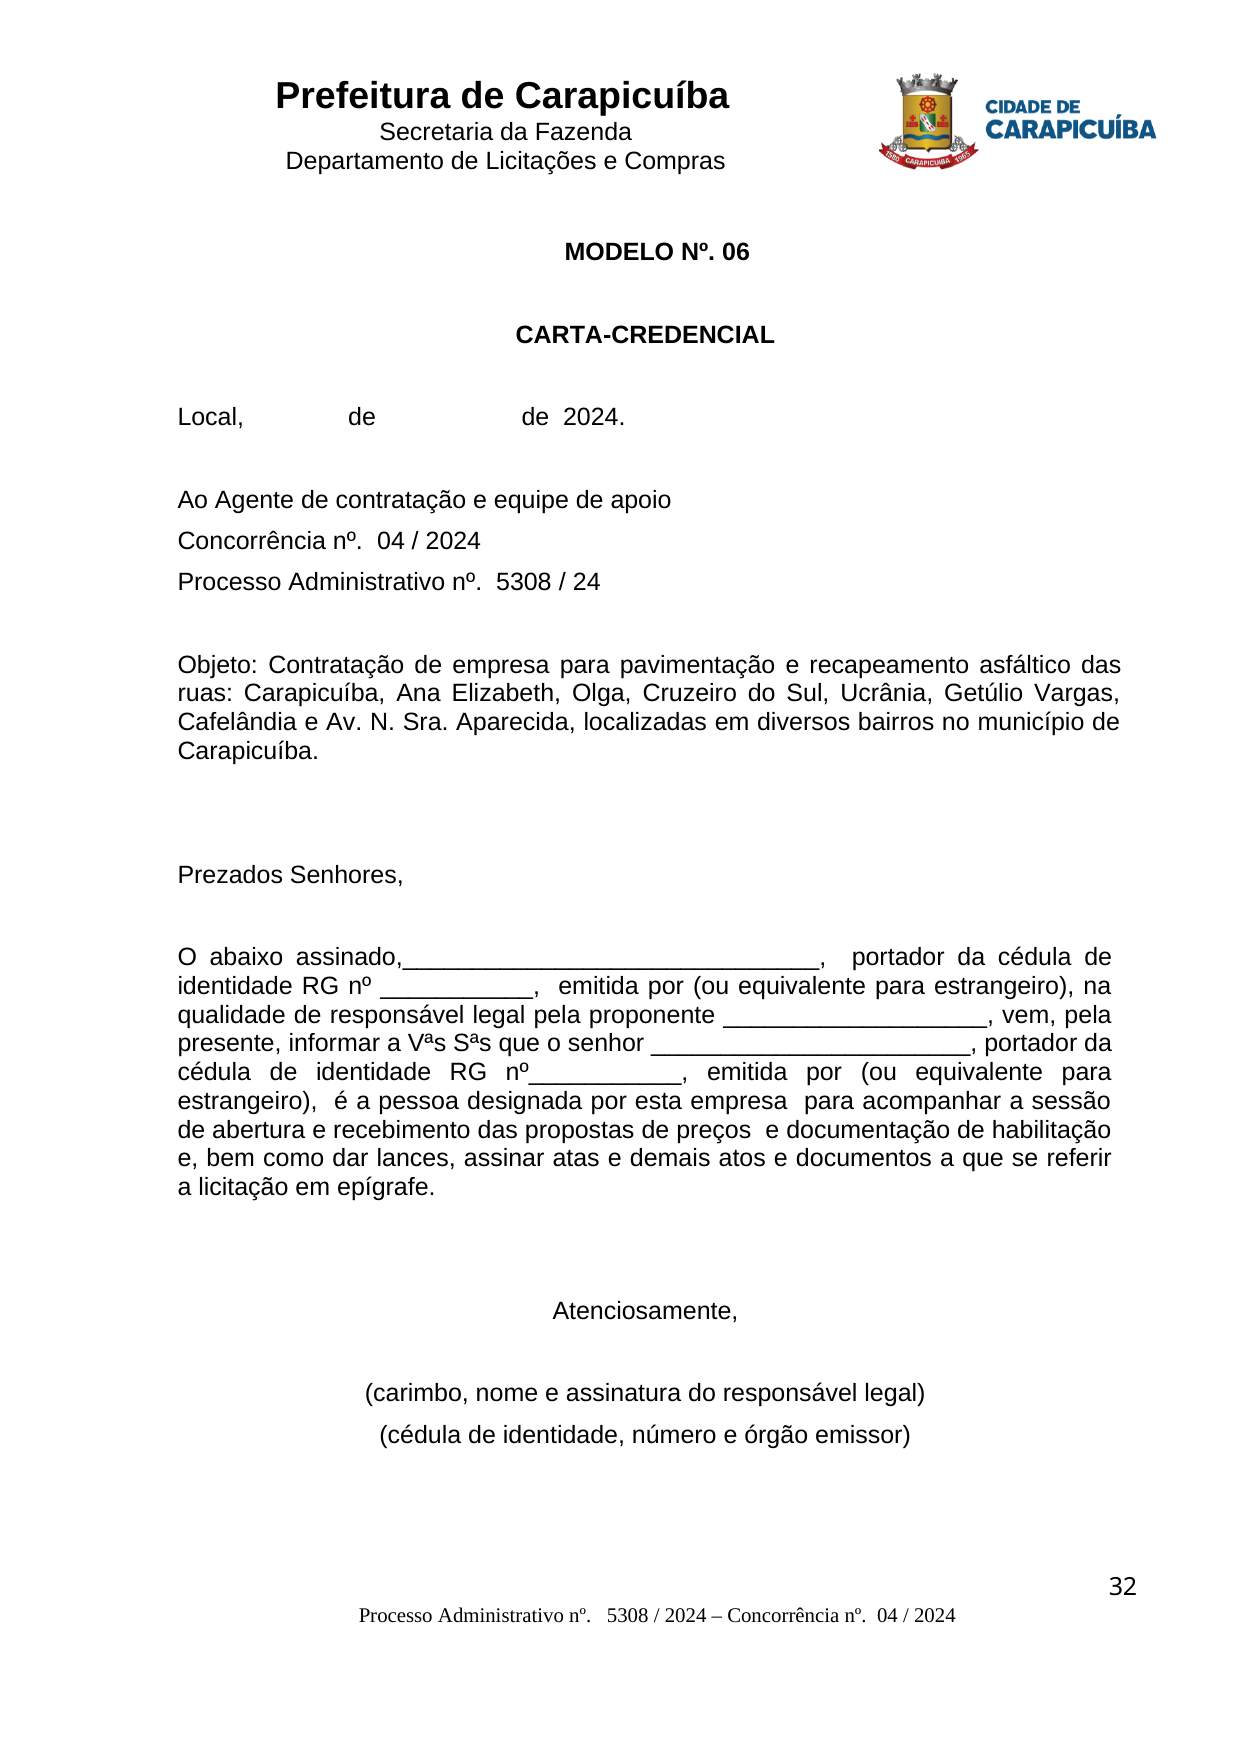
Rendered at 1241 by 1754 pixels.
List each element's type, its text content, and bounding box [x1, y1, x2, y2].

text MODELO Nº. 06 [177, 237, 1137, 266]
text Processo Administrativo nº. 5308 / 24 [177, 567, 1137, 596]
picture [877, 65, 1159, 172]
text O abaixo assinado,______________________________, portador da cédula de identidade RG nº ___________, emitida por (ou equivalente para estrangeiro), na qualidade de responsável legal pela proponente ___________________, vem, pela presente, informar a Vªs Sªs que o senhor _______________________, portador da cédula de identidade RG nº___________, emitida por (ou equivalente para estrangeiro), é a pessoa designada por esta empresa para acompanhar a sessão de abertura e recebimento das propostas de preços e documentação de habilitação e, bem como dar lances, assinar atas e demais atos e documentos a que se referir a licitação em epígrafe. [177, 942, 1113, 1201]
text Objeto: Contratação de empresa para pavimentação e recapeamento asfáltico das ruas: Carapicuíba, Ana Elizabeth, Olga, Cruzeiro do Sul, Ucrânia, Getúlio Vargas, Cafelândia e Av. N. Sra. Aparecida, localizadas em diversos bairros no município de Carapicuíba. [177, 650, 1122, 765]
text Prezados Senhores, [177, 860, 1113, 888]
text Local, de de 2024. [177, 402, 1113, 431]
text (cédula de identidade, número e órgão emissor) [177, 1420, 1113, 1448]
text Concorrência nº. 04 / 2024 [177, 526, 1137, 555]
text CARTA-CREDENCIAL [177, 320, 1113, 348]
text Atenciosamente, [177, 1296, 1113, 1325]
text (carimbo, nome e assinatura do responsável legal) [177, 1378, 1113, 1407]
text Ao Agente de contratação e equipe de apoio [177, 485, 1137, 513]
